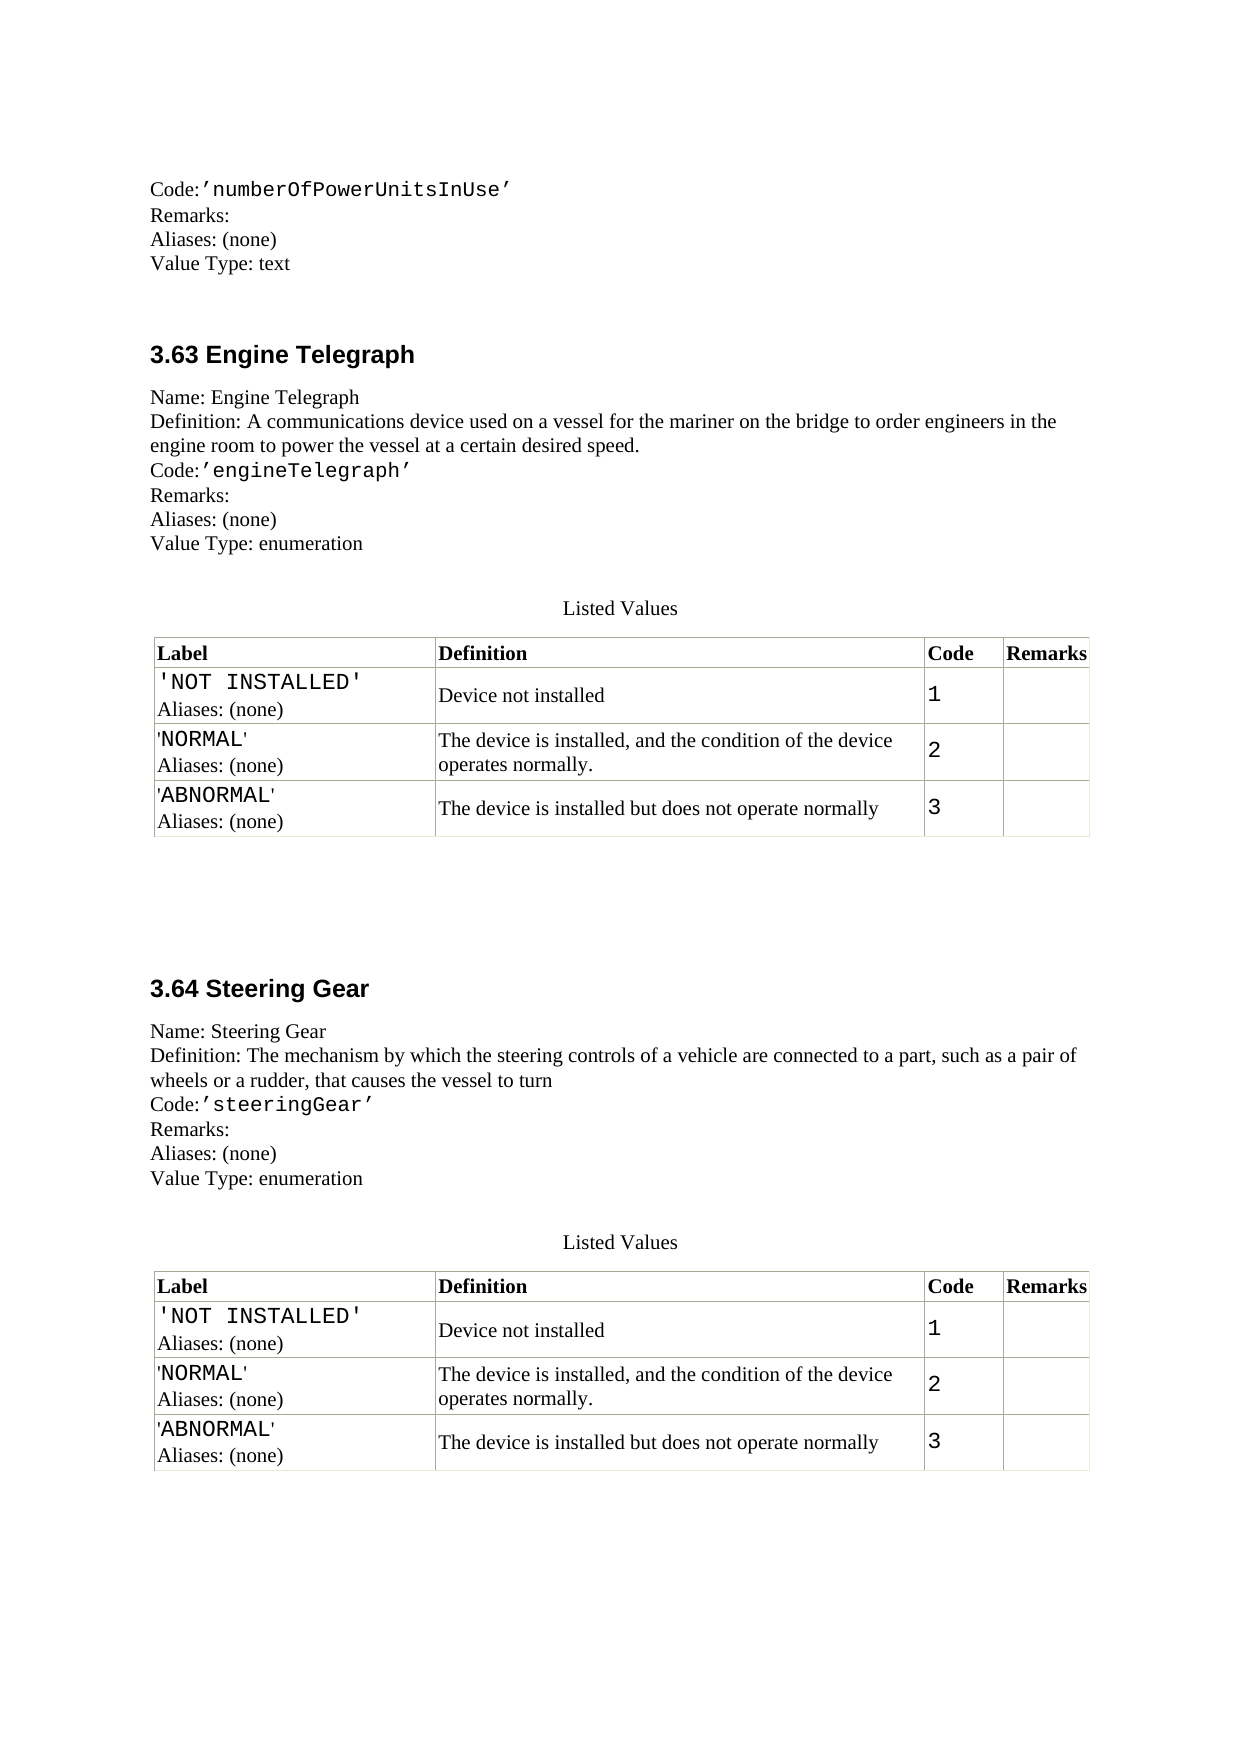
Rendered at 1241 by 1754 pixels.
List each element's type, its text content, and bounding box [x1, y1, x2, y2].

table_cell The device is installed but does not operate normally [436, 781, 924, 836]
text Listed Values [150, 1230, 1090, 1254]
text Listed Values [150, 596, 1090, 620]
table_cell Device not installed [436, 1302, 924, 1357]
table_header Label [155, 638, 435, 667]
table_cell 1 [925, 1302, 1003, 1357]
table_cell [1004, 1358, 1089, 1413]
table_header Definition [436, 638, 924, 667]
table_cell [1004, 668, 1089, 723]
table_cell [1004, 781, 1089, 836]
table_header Definition [436, 1272, 924, 1301]
table_cell 3 [925, 781, 1003, 836]
text Definition: A communications device used on a vessel for the mariner on the bridge to order engineers in the engine room to power the vessel at a certain desired speed. [150, 409, 1090, 457]
text Code:’engineTelegraph’ [150, 457, 1090, 483]
text Definition: The mechanism by which the steering controls of a vehicle are connected to a part, such as a pair of wheels or a rudder, that causes the vessel to turn [150, 1043, 1090, 1092]
table_cell The device is installed but does not operate normally [436, 1415, 924, 1470]
table_cell 1 [925, 668, 1003, 723]
table_cell 'NORMAL' Aliases: (none) [155, 1358, 435, 1413]
text Code:’numberOfPowerUnitsInUse’ [150, 177, 1090, 203]
subtitle 3.63 Engine Telegraph [150, 340, 1090, 369]
table_cell 'NORMAL' Aliases: (none) [155, 724, 435, 779]
table_header Remarks [1004, 638, 1089, 667]
text Code:’steeringGear’ [150, 1092, 1090, 1117]
table_cell 3 [925, 1415, 1003, 1470]
table_header Code [925, 638, 1003, 667]
table_cell The device is installed, and the condition of the device operates normally. [436, 724, 924, 779]
table_cell 'NOT INSTALLED' Aliases: (none) [155, 1302, 435, 1357]
table_header Remarks [1004, 1272, 1089, 1301]
table_cell 2 [925, 724, 1003, 779]
subtitle 3.64 Steering Gear [150, 974, 1090, 1003]
table_cell The device is installed, and the condition of the device operates normally. [436, 1358, 924, 1413]
text Name: Steering Gear [150, 1019, 1090, 1043]
table_header Label [155, 1272, 435, 1301]
table_cell [1004, 1302, 1089, 1357]
table_cell 'NOT INSTALLED' Aliases: (none) [155, 668, 435, 723]
table_cell [1004, 1415, 1089, 1470]
text Name: Engine Telegraph [150, 385, 1090, 409]
table_cell Device not installed [436, 668, 924, 723]
table_cell [1004, 724, 1089, 779]
table_cell 'ABNORMAL' Aliases: (none) [155, 1415, 435, 1470]
table_header Code [925, 1272, 1003, 1301]
table_cell 2 [925, 1358, 1003, 1413]
table_cell 'ABNORMAL' Aliases: (none) [155, 781, 435, 836]
text Remarks: Aliases: (none) Value Type: enumeration [150, 483, 1090, 555]
text Remarks: Aliases: (none) Value Type: enumeration [150, 1117, 1090, 1189]
text Remarks: Aliases: (none) Value Type: text [150, 203, 1090, 275]
